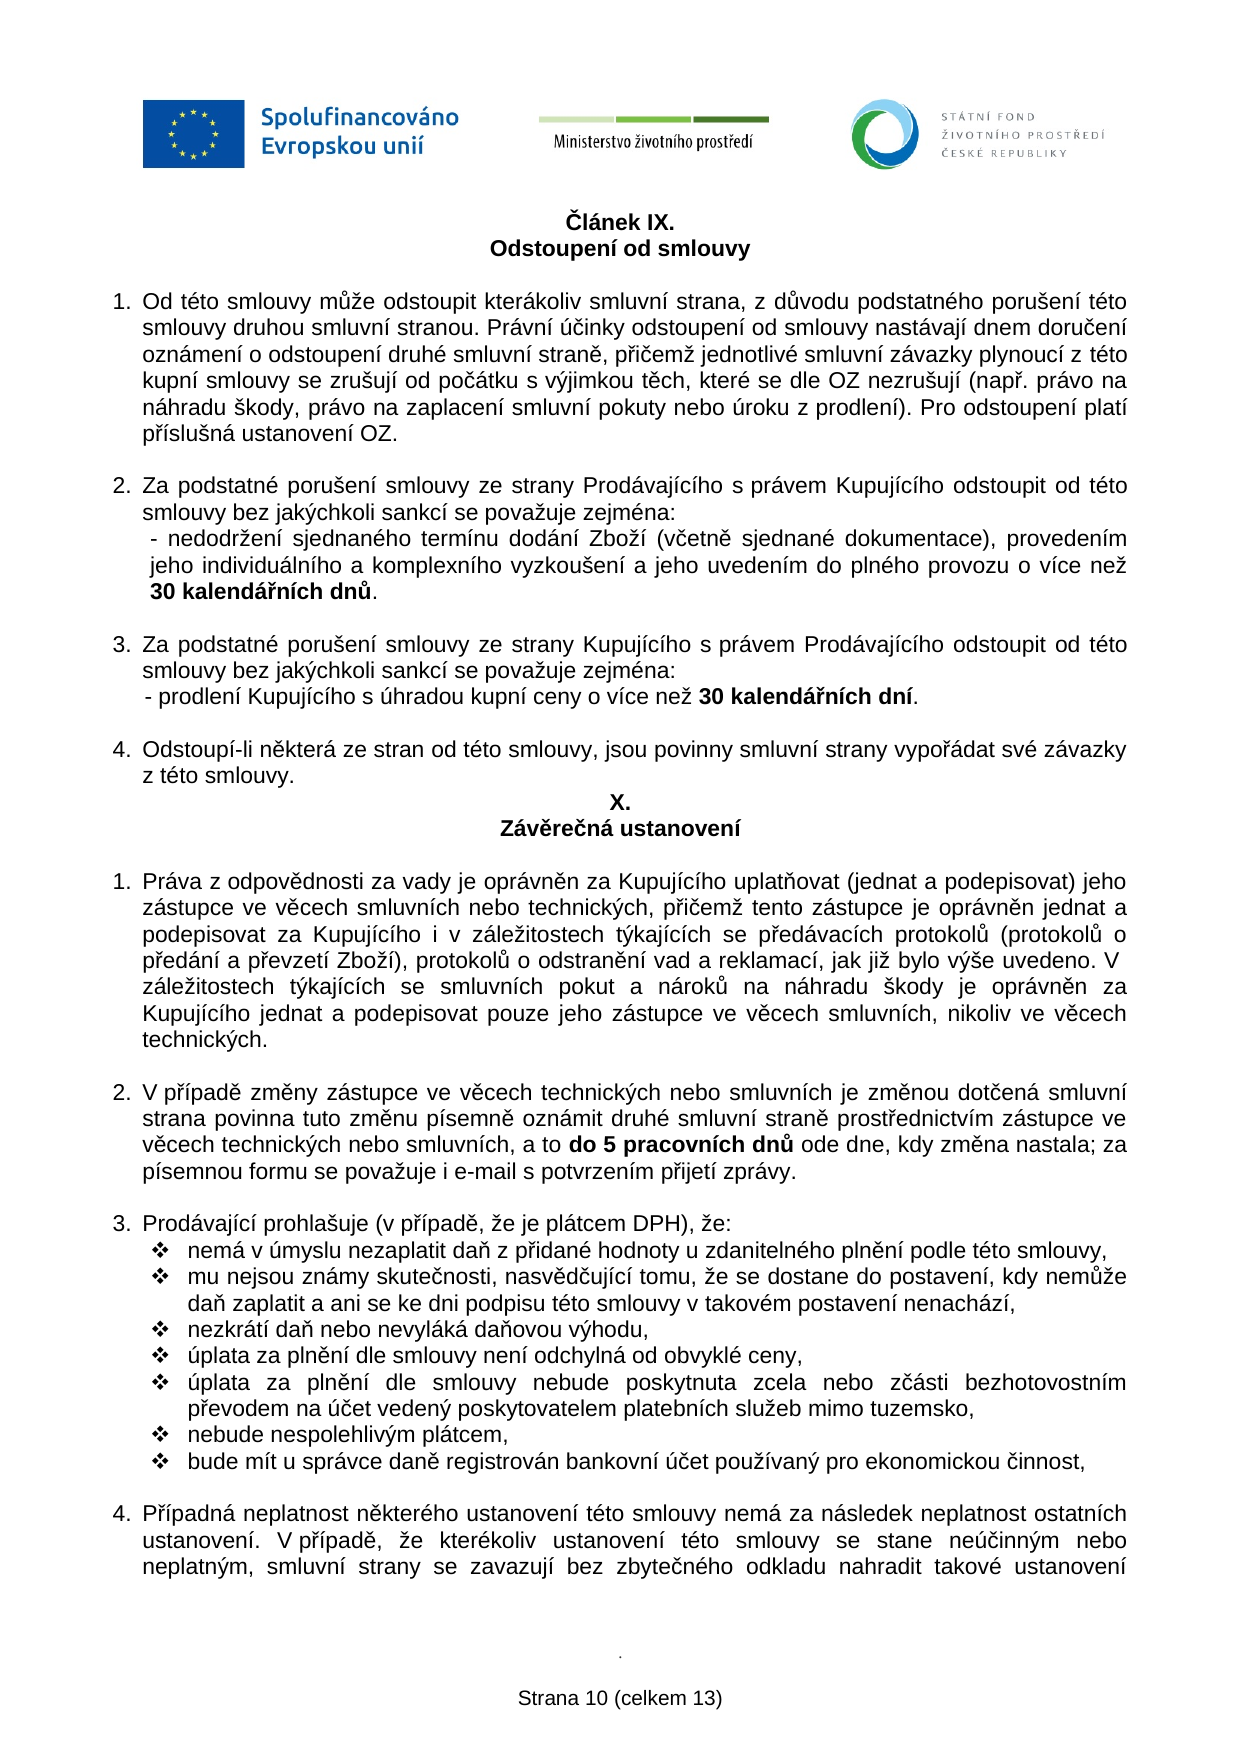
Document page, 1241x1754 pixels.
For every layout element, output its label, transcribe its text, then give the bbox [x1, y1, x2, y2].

text nebude nespolehlivým plátcem, [150, 1421, 1128, 1448]
list V případě změny zástupce ve věcech technických nebo smluvních je změnou dotčená smluvní strana povinna tuto změnu písemně oznámit druhé smluvní straně prostřednictvím zástupce ve věcech technických nebo smluvních, a to do 5 pracovních dnů ode dne, kdy změna nastala; za písemnou formu se považuje i e-mail s potvrzením přijetí zprávy. [112, 1079, 1128, 1184]
text Odstoupení od smlouvy [112, 235, 1128, 262]
list Práva z odpovědnosti za vady je oprávněn za Kupujícího uplatňovat (jednat a podepisovat) jeho zástupce ve věcech smluvních nebo technických, přičemž tento zástupce je oprávněn jednat a podepisovat za Kupujícího i v záležitostech týkajících se předávacích protokolů (protokolů o předání a převzetí Zboží), protokolů o odstranění vad a reklamací, jak již bylo výše uvedeno. V záležitostech týkajících se smluvních pokut a nároků na náhradu škody je oprávněn za Kupujícího jednat a podepisovat pouze jeho zástupce ve věcech smluvních, nikoliv ve věcech technických. [112, 868, 1128, 1052]
text nemá v úmyslu nezaplatit daň z přidané hodnoty u zdanitelného plnění podle této smlouvy, [150, 1237, 1128, 1263]
list Prodávající prohlašuje (v případě, že je plátcem DPH), že: [112, 1210, 1128, 1237]
list Za podstatné porušení smlouvy ze strany Kupujícího s právem Prodávajícího odstoupit od této smlouvy bez jakýchkoli sankcí se považuje zejména: [112, 631, 1128, 683]
list Odstoupí-li některá ze stran od této smlouvy, jsou povinny smluvní strany vypořádat své závazky z této smlouvy. [112, 736, 1128, 789]
picture [112, 73, 1128, 185]
text Závěrečná ustanovení [112, 815, 1128, 841]
list Od této smlouvy může odstoupit kterákoliv smluvní strana, z důvodu podstatného porušení této smlouvy druhou smluvní stranou. Právní účinky odstoupení od smlouvy nastávají dnem doručení oznámení o odstoupení druhé smluvní straně, přičemž jednotlivé smluvní závazky plynoucí z této kupní smlouvy se zrušují od počátku s výjimkou těch, které se dle OZ nezrušují (např. právo na náhradu škody, právo na zaplacení smluvní pokuty nebo úroku z prodlení). Pro odstoupení platí příslušná ustanovení OZ. [112, 288, 1128, 446]
text nezkrátí daň nebo nevyláká daňovou výhodu, [150, 1316, 1128, 1342]
text X. [112, 789, 1128, 815]
text bude mít u správce daně registrován bankovní účet používaný pro ekonomickou činnost, [150, 1448, 1128, 1474]
text - prodlení Kupujícího s úhradou kupní ceny o více než 30 kalendářních dní. [112, 683, 1128, 710]
text Článek IX. [112, 209, 1128, 235]
text úplata za plnění dle smlouvy není odchylná od obvyklé ceny, [150, 1342, 1128, 1368]
text úplata za plnění dle smlouvy nebude poskytnuta zcela nebo zčásti bezhotovostním převodem na účet vedený poskytovatelem platebních služeb mimo tuzemsko, [150, 1368, 1128, 1421]
text mu nejsou známy skutečnosti, nasvědčující tomu, že se dostane do postavení, kdy nemůže daň zaplatit a ani se ke dni podpisu této smlouvy v takovém postavení nenachází, [150, 1263, 1128, 1316]
list Za podstatné porušení smlouvy ze strany Prodávajícího s právem Kupujícího odstoupit od této smlouvy bez jakýchkoli sankcí se považuje zejména: [112, 472, 1128, 525]
text - nedodržení sjednaného termínu dodání Zboží (včetně sjednané dokumentace), provedením jeho individuálního a komplexního vyzkoušení a jeho uvedením do plného provozu o více než 30 kalendářních dnů. [150, 525, 1128, 604]
